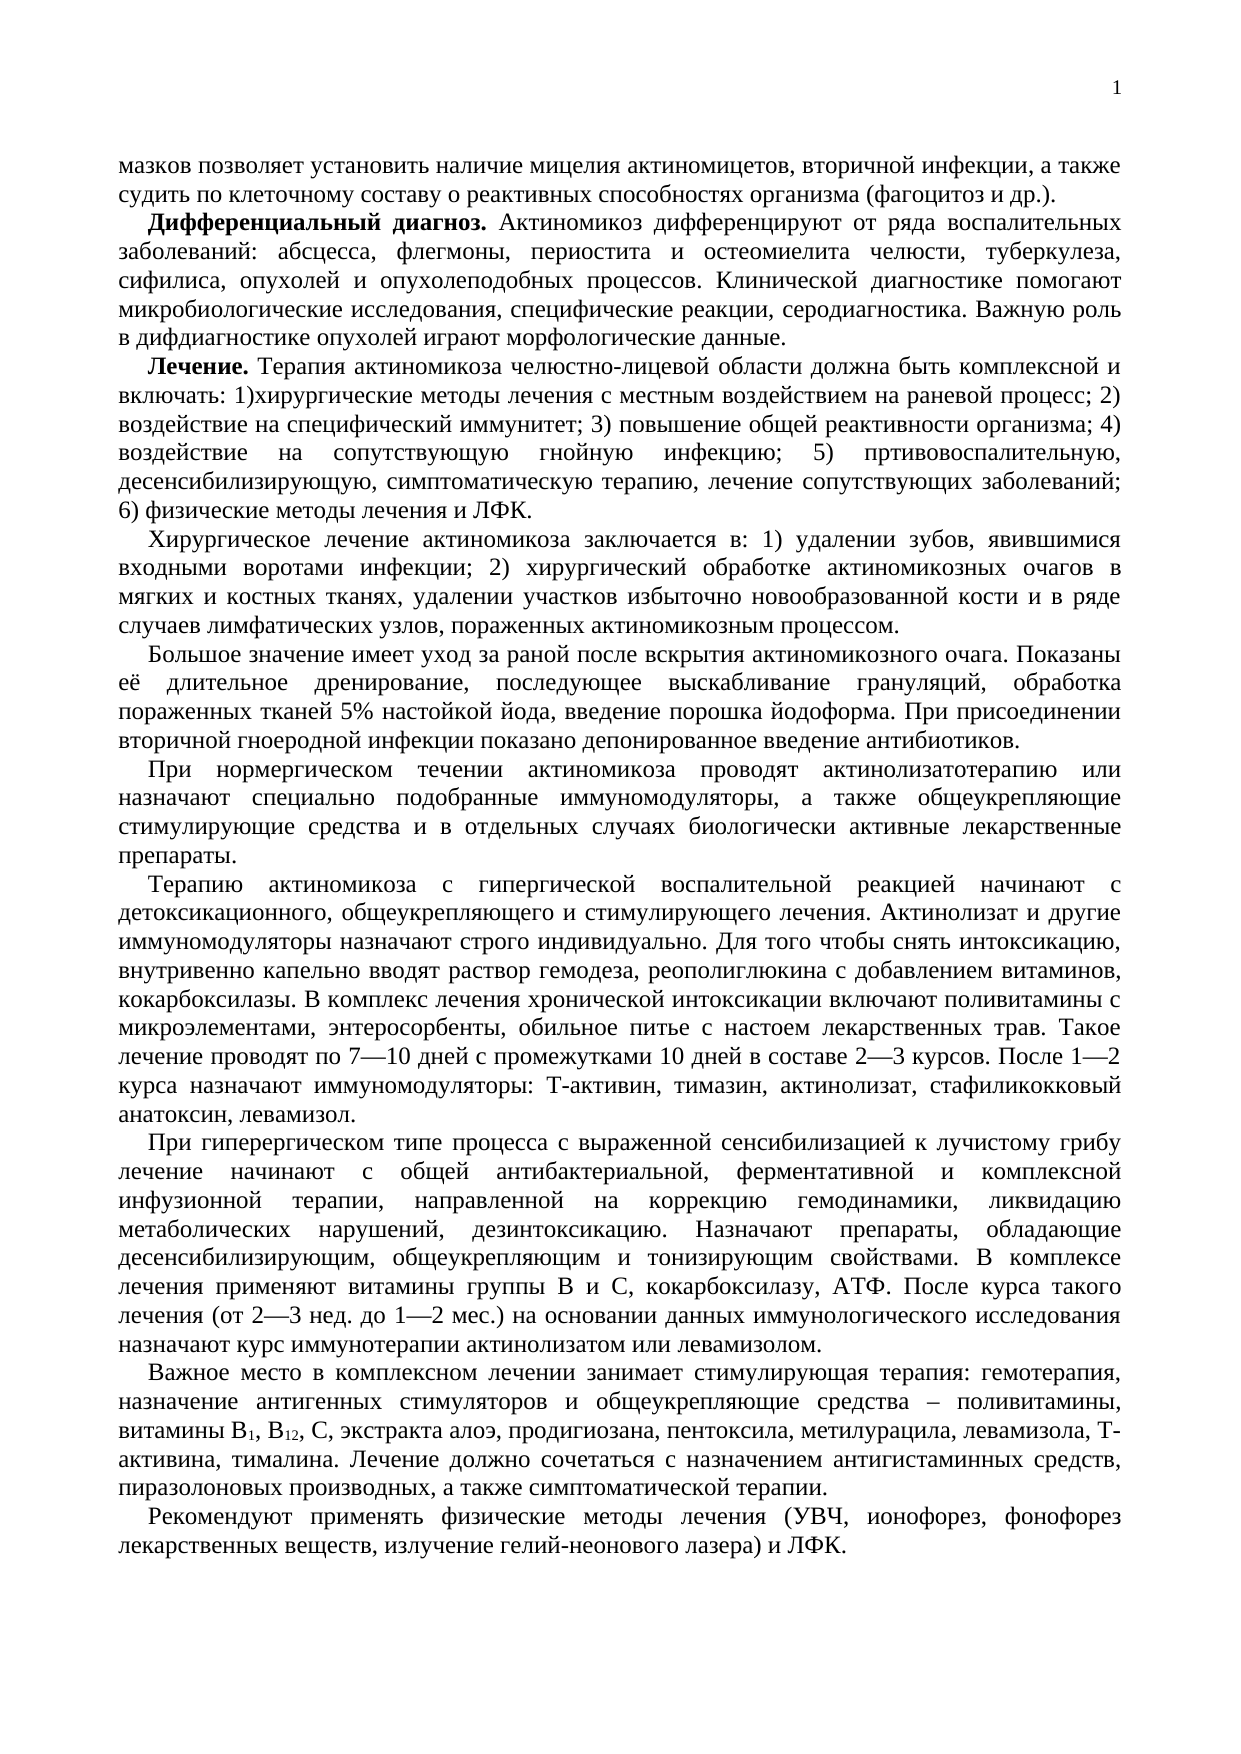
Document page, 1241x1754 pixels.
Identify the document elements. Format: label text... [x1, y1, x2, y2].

text Большое значение имеет уход за раной после вскрытия актиномикозного очага. Показаны её длительное дренирование, последующее выскабливание грануляций, обработка пораженных тканей 5% настойкой йода, введение порошка йодоформа. При присоединении вторичной гноеродной инфекции показано депонированное введение антибиотиков. [118, 639, 1122, 754]
text Важное место в комплексном лечении занимает стимулирующая терапия: гемотерапия, назначение антигенных стимуляторов и общеукрепляющие средства – поливитамины, витамины В1, В12, С, экстракта алоэ, продигиозана, пентоксила, метилурацила, левамизола, Т-активина, тималина. Лечение должно сочетаться с назначением антигистаминных средств, пиразолоновых производных, а также симптоматической терапии. [118, 1357, 1122, 1501]
text При гиперергическом типе процесса с выраженной сенсибилизацией к лучистому грибу лечение начинают с общей антибактериальной, ферментативной и комплексной инфузионной терапии, направленной на коррекцию гемодинамики, ликвидацию метаболических нарушений, дезинтоксикацию. Назначают препараты, обладающие десенсибилизирующим, общеукрепляющим и тонизирующим свойствами. В комплексе лечения применяют витамины группы В и С, кокарбоксилазу, АТФ. После курса такого лечения (от 2—3 нед. до 1—2 мес.) на основании данных иммунологического исследования назначают курс иммунотерапии актинолизатом или левамизолом. [118, 1127, 1122, 1357]
text Хирургическое лечение актиномикоза заключается в: 1) удалении зубов, явившимися входными воротами инфекции; 2) хирургический обработке актиномикозных очагов в мягких и костных тканях, удалении участков избыточно новообразованной кости и в ряде случаев лимфатических узлов, пораженных актиномикозным процессом. [118, 524, 1122, 639]
text Рекомендуют применять физические методы лечения (УВЧ, ионофорез, фонофорез лекарственных веществ, излучение гелий-неонового лазера) и ЛФК. [118, 1501, 1122, 1559]
text Лечение. Терапия актиномикоза челюстно-лицевой области должна быть комплексной и включать: 1)хирургические методы лечения с местным воздействием на раневой процесс; 2) воздействие на специфический иммунитет; 3) повышение общей реактивности организма; 4) воздействие на сопутствующую гнойную инфекцию; 5) пртивовоспалительную, десенсибилизирующую, симптоматическую терапию, лечение сопутствующих заболеваний; 6) физические методы лечения и ЛФК. [118, 351, 1122, 524]
text Терапию актиномикоза с гипергической воспалительной реакцией начинают с детоксикационного, общеукрепляющего и стимулирующего лечения. Актинолизат и другие иммуномодуляторы назначают строго индивидуально. Для того чтобы снять интоксикацию, внутривенно капельно вводят раствор гемодеза, реополиглюкина с добавлением витаминов, кокарбоксилазы. В комплекс лечения хронической интоксикации включают поливитамины с микроэлементами, энтеросорбенты, обильное питье с настоем лекарственных трав. Такое лечение проводят по 7—10 дней с промежутками 10 дней в составе 2—3 курсов. После 1—2 курса назначают иммуномодуляторы: Т-активин, тимазин, актинолизат, стафиликокковый анатоксин, левамизол. [118, 869, 1122, 1127]
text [118, 150, 1122, 207]
text Дифференциальный диагноз. Актиномикоз дифференцируют от ряда воспалительных заболеваний: абсцесса, флегмоны, периостита и остеомиелита челюсти, туберкулеза, сифилиса, опухолей и опухолеподобных процессов. Клинической диагностике помогают микробиологические исследования, специфические реакции, серодиагностика. Важную роль в дифдиагностике опухолей играют морфологические данные. [118, 207, 1122, 351]
text При нормергическом течении актиномикоза проводят актинолизатотерапию или назначают специально подобранные иммуномодуляторы, а также общеукрепляющие стимулирующие средства и в отдельных случаях биологически активные лекарственные препараты. [118, 754, 1122, 869]
